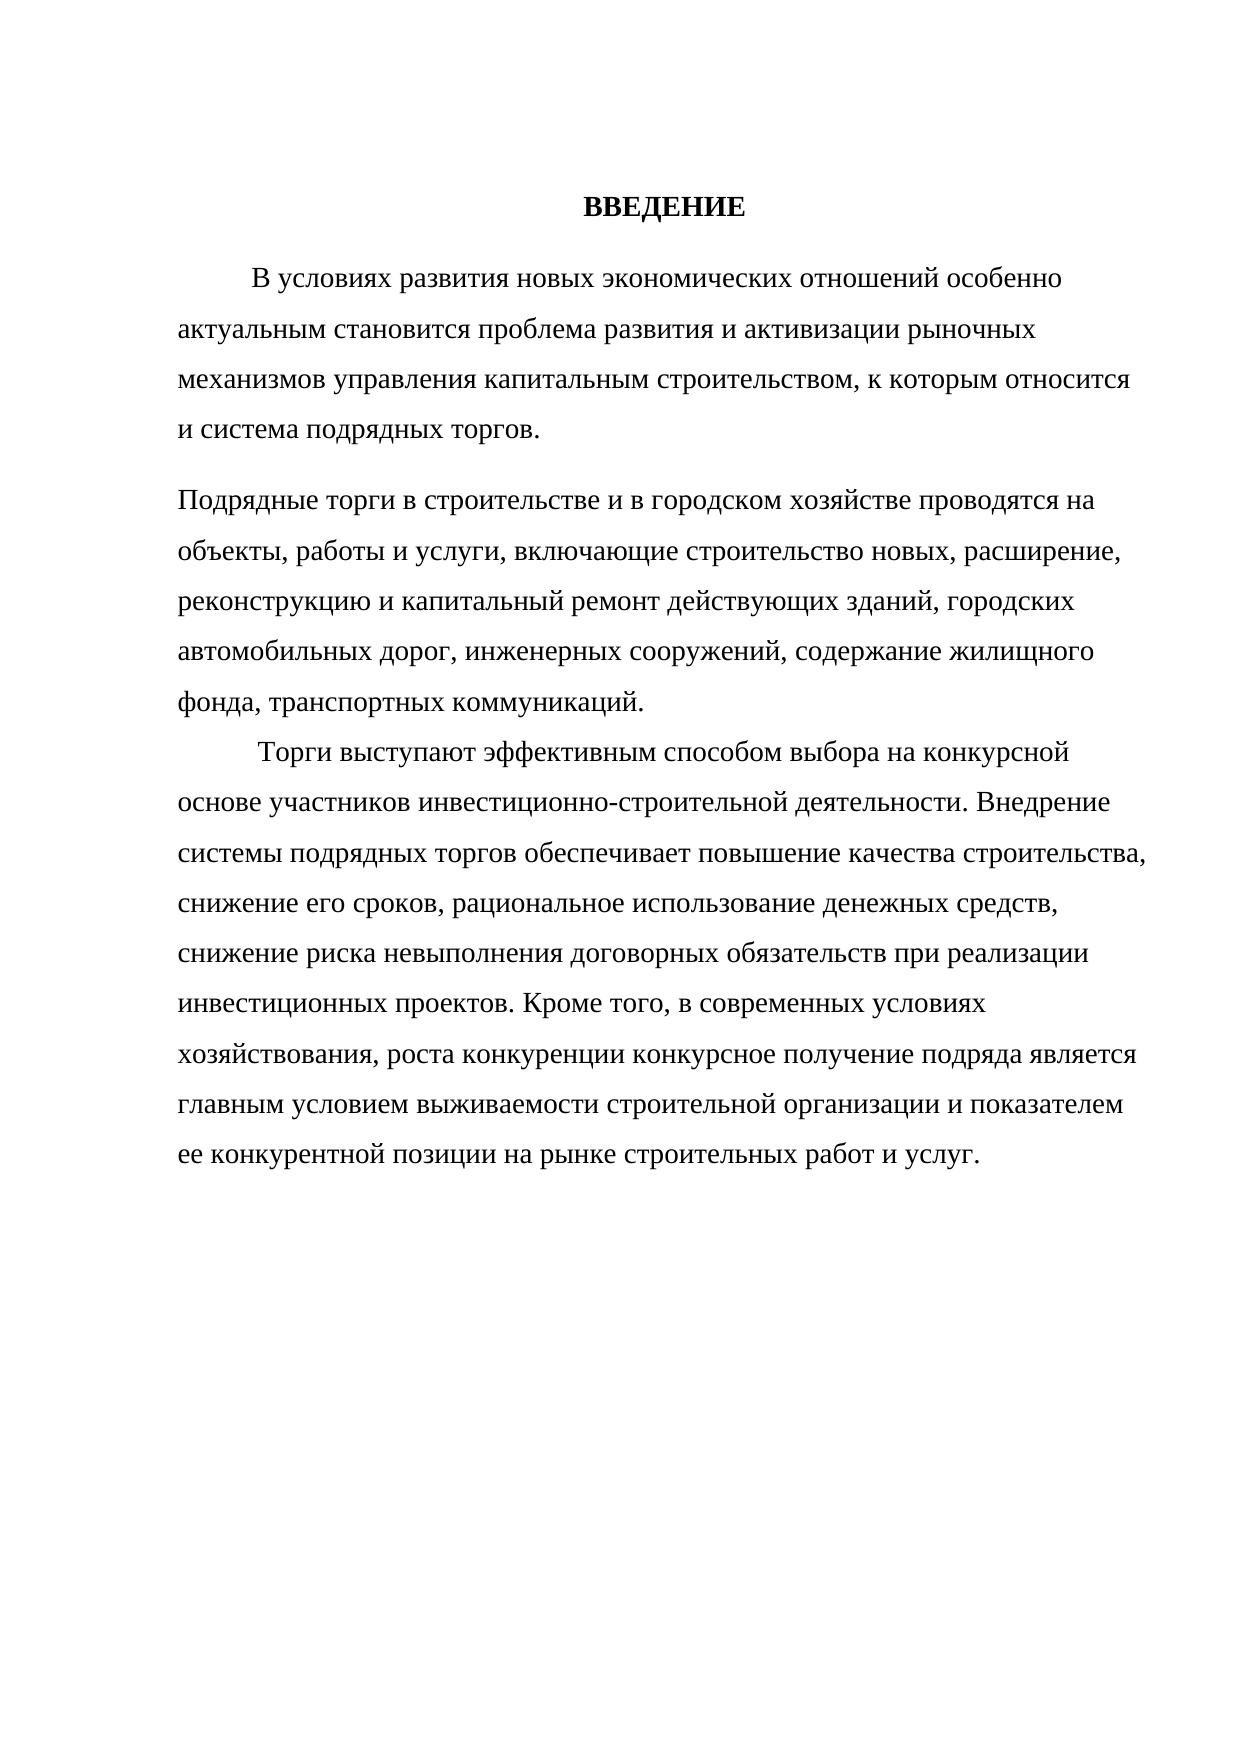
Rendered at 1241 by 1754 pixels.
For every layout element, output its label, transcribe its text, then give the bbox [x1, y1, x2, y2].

text В условиях развития новых экономических отношений особенно актуальным становится проблема развития и активизации рыночных механизмов управления капитальным строительством, к которым относится и система подрядных торгов. [177, 260, 1152, 445]
text Подрядные торги в строительстве и в городском хозяйстве проводятся на объекты, работы и услуги, включающие строительство новых, расширение, реконструкцию и капитальный ремонт действующих зданий, городских автомобильных дорог, инженерных сооружений, содержание жилищного фонда, транспортных коммуникаций. Торги выступают эффективным способом выбора на конкурсной основе участников инвестиционно-строительной деятельности. Внедрение системы подрядных торгов обеспечивает повышение качества строительства, снижение его сроков, рациональное использование денежных средств, снижение риска невыполнения договорных обязательств при реализации инвестиционных проектов. Кроме того, в современных условиях хозяйствования, роста конкуренции конкурсное получение подряда является главным условием выживаемости строительной организации и показателем ее конкурентной позиции на рынке строительных работ и услуг. [177, 482, 1152, 1212]
text ВВЕДЕНИЕ [177, 189, 1152, 223]
